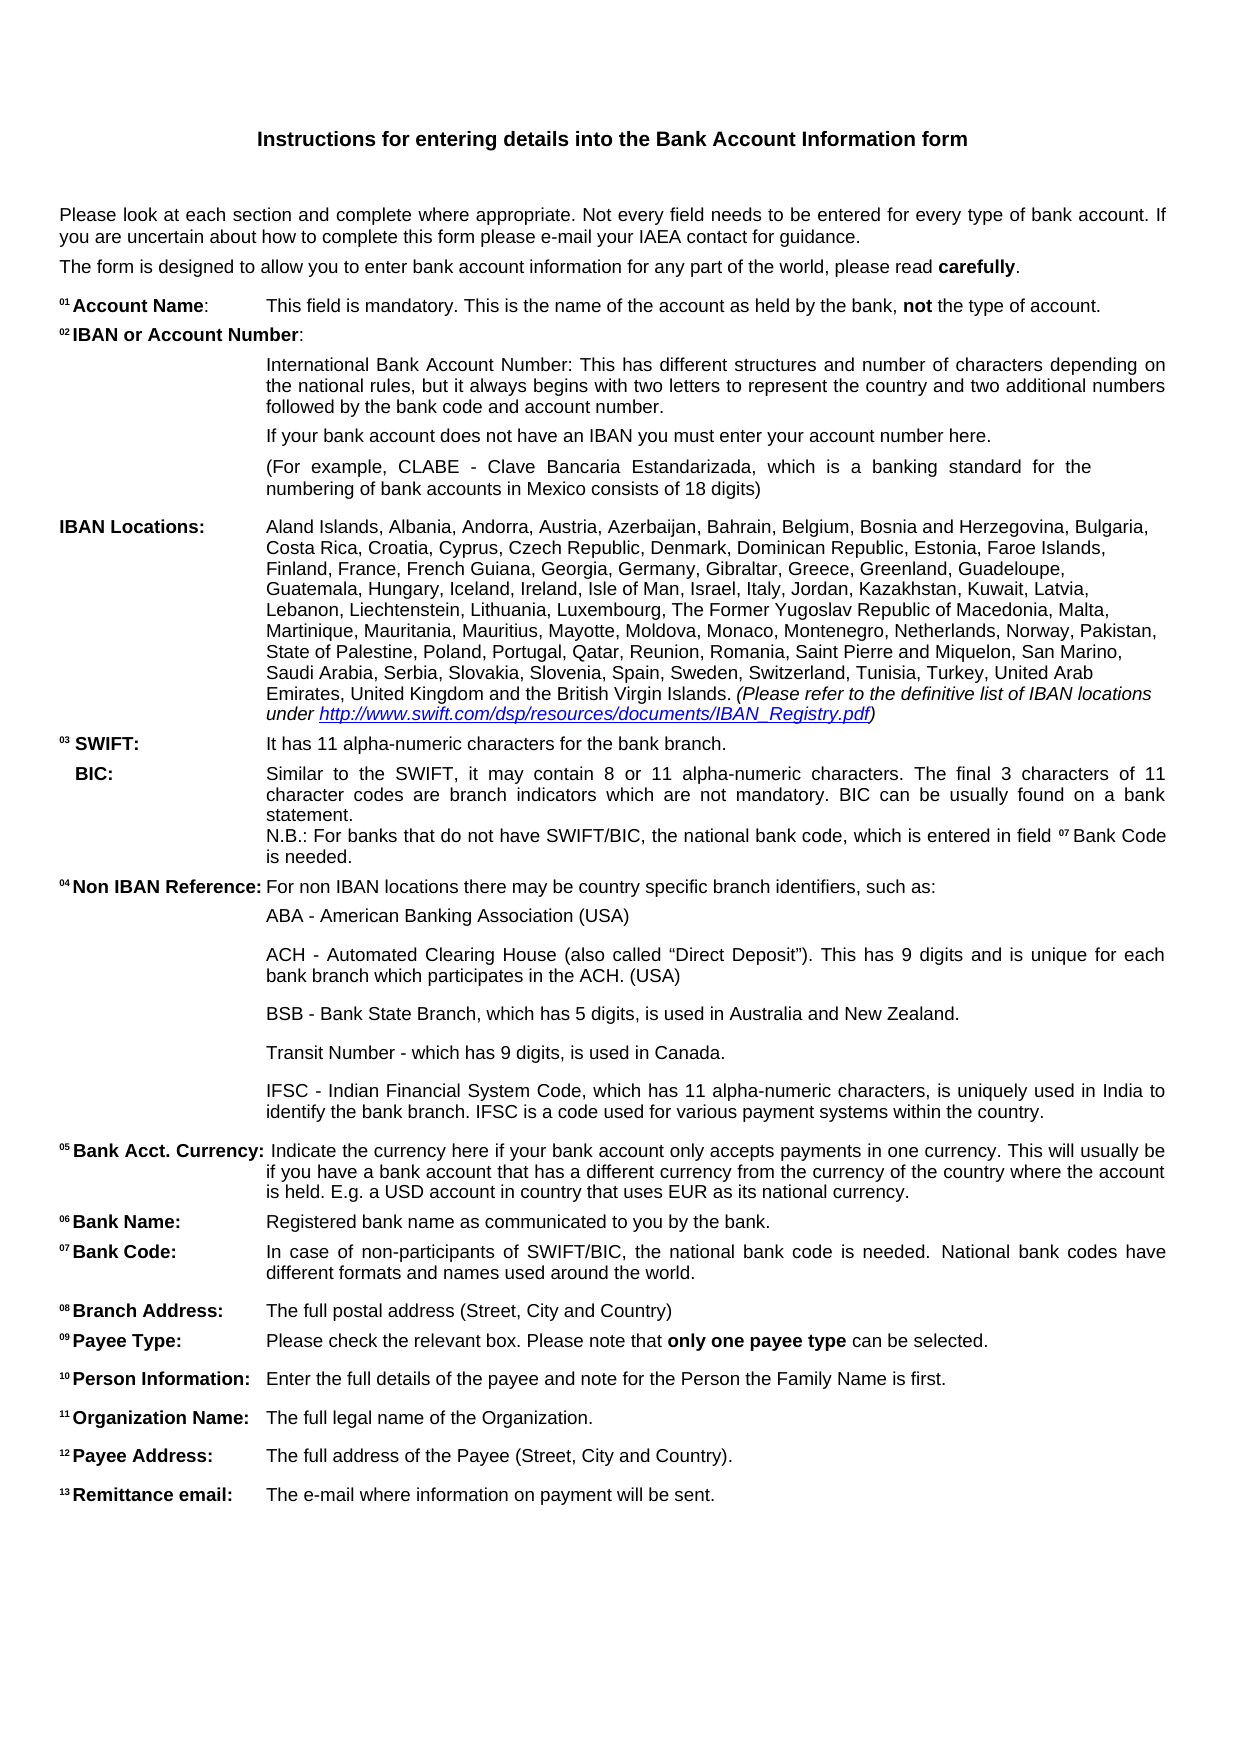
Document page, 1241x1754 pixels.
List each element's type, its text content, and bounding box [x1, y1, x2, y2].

text (For example, CLABE - Clave Bancaria Estandarizada, which is a banking standard for the numbering of bank accounts in Mexico consists of 18 digits) [266, 456, 1092, 499]
text ACH - Automated Clearing House (also called “Direct Deposit”). This has 9 digits and is unique for each bank branch which participates in the ACH. (USA) [59, 945, 1166, 986]
text 13 Remittance email: The e-mail where information on payment will be sent. [59, 1485, 1166, 1506]
text BSB - Bank State Branch, which has 5 digits, is used in Australia and New Zealand. [59, 1004, 1166, 1025]
text 04 Non IBAN Reference: For non IBAN locations there may be country specific branch identifiers, such as: [59, 876, 1166, 897]
text 01 Account Name: This field is mandatory. This is the name of the account as held by the bank, not the type of account. [59, 295, 1166, 316]
text If your bank account does not have an IBAN you must enter your account number here. [59, 426, 1166, 447]
text IFSC - Indian Financial System Code, which has 11 alpha-numeric characters, is uniquely used in India to identify the bank branch. IFSC is a code used for various payment systems within the country. [59, 1081, 1166, 1123]
text 05 Bank Acct. Currency: Indicate the currency here if your bank account only accepts payments in one currency. This will usually be if you have a bank account that has a different currency from the currency of the country where the account is held. E.g. a USD account in country that uses EUR as its national currency. [59, 1141, 1166, 1203]
text 10 Person Information: Enter the full details of the payee and note for the Person the Family Name is first. [59, 1369, 1166, 1390]
text 08 Branch Address: The full postal address (Street, City and Country) [59, 1301, 1166, 1322]
text 07 Bank Code: In case of non-participants of SWIFT/BIC, the national bank code is needed. National bank codes have different formats and names used around the world. [59, 1242, 1166, 1283]
text 09 Payee Type: Please check the relevant box. Please note that only one payee type can be selected. [59, 1331, 1166, 1351]
text 03 SWIFT: It has 11 alpha-numeric characters for the bank branch. [59, 734, 1166, 754]
text Transit Number - which has 9 digits, is used in Canada. [59, 1043, 1166, 1063]
text The form is designed to allow you to enter bank account information for any part of the world, please read carefully. [59, 256, 1092, 278]
text International Bank Account Number: This has different structures and number of characters depending on the national rules, but it always begins with two letters to represent the country and two additional numbers followed by the bank code and account number. [59, 355, 1166, 417]
text ABA - American Banking Association (USA) [59, 906, 1166, 927]
text 11 Organization Name: The full legal name of the Organization. [59, 1408, 1166, 1428]
text 06 Bank Name: Registered bank name as communicated to you by the bank. [59, 1212, 1166, 1233]
text 02 IBAN or Account Number: [59, 325, 1166, 346]
text 12 Payee Address: The full address of the Payee (Street, City and Country). [59, 1446, 1166, 1467]
text IBAN Locations: Aland Islands, Albania, Andorra, Austria, Azerbaijan, Bahrain, Belgium, Bosnia and Herzegovina, Bulgaria, Costa Rica, Croatia, Cyprus, Czech Republic, Denmark, Dominican Republic, Estonia, Faroe Islands, Finland, France, French Guiana, Georgia, Germany, Gibraltar, Greece, Greenland, Guadeloupe, Guatemala, Hungary, Iceland, Ireland, Isle of Man, Israel, Italy, Jordan, Kazakhstan, Kuwait, Latvia, Lebanon, Liechtenstein, Lithuania, Luxembourg, The Former Yugoslav Republic of Macedonia, Malta, Martinique, Mauritania, Mauritius, Mayotte, Moldova, Monaco, Montenegro, Netherlands, Norway, Pakistan, State of Palestine, Poland, Portugal, Qatar, Reunion, Romania, Saint Pierre and Miquelon, San Marino, Saudi Arabia, Serbia, Slovakia, Slovenia, Spain, Sweden, Switzerland, Tunisia, Turkey, United Arab Emirates, United Kingdom and the British Virgin Islands. (Please refer to the definitive list of IBAN locations under http://www.swift.com/dsp/resources/documents/IBAN_Registry.pdf) [59, 517, 1166, 725]
text Please look at each section and complete where appropriate. Not every field needs to be entered for every type of bank account. If you are uncertain about how to complete this form please e-mail your IAEA contact for guidance. [59, 204, 1166, 247]
text BIC: Similar to the SWIFT, it may contain 8 or 11 alpha-numeric characters. The final 3 characters of 11 character codes are branch indicators which are not mandatory. BIC can be usually found on a bank statement. N.B.: For banks that do not have SWIFT/BIC, the national bank code, which is entered in field 07 Bank Code is needed. [59, 763, 1166, 868]
text Instructions for entering details into the Bank Account Information form [59, 127, 1166, 151]
